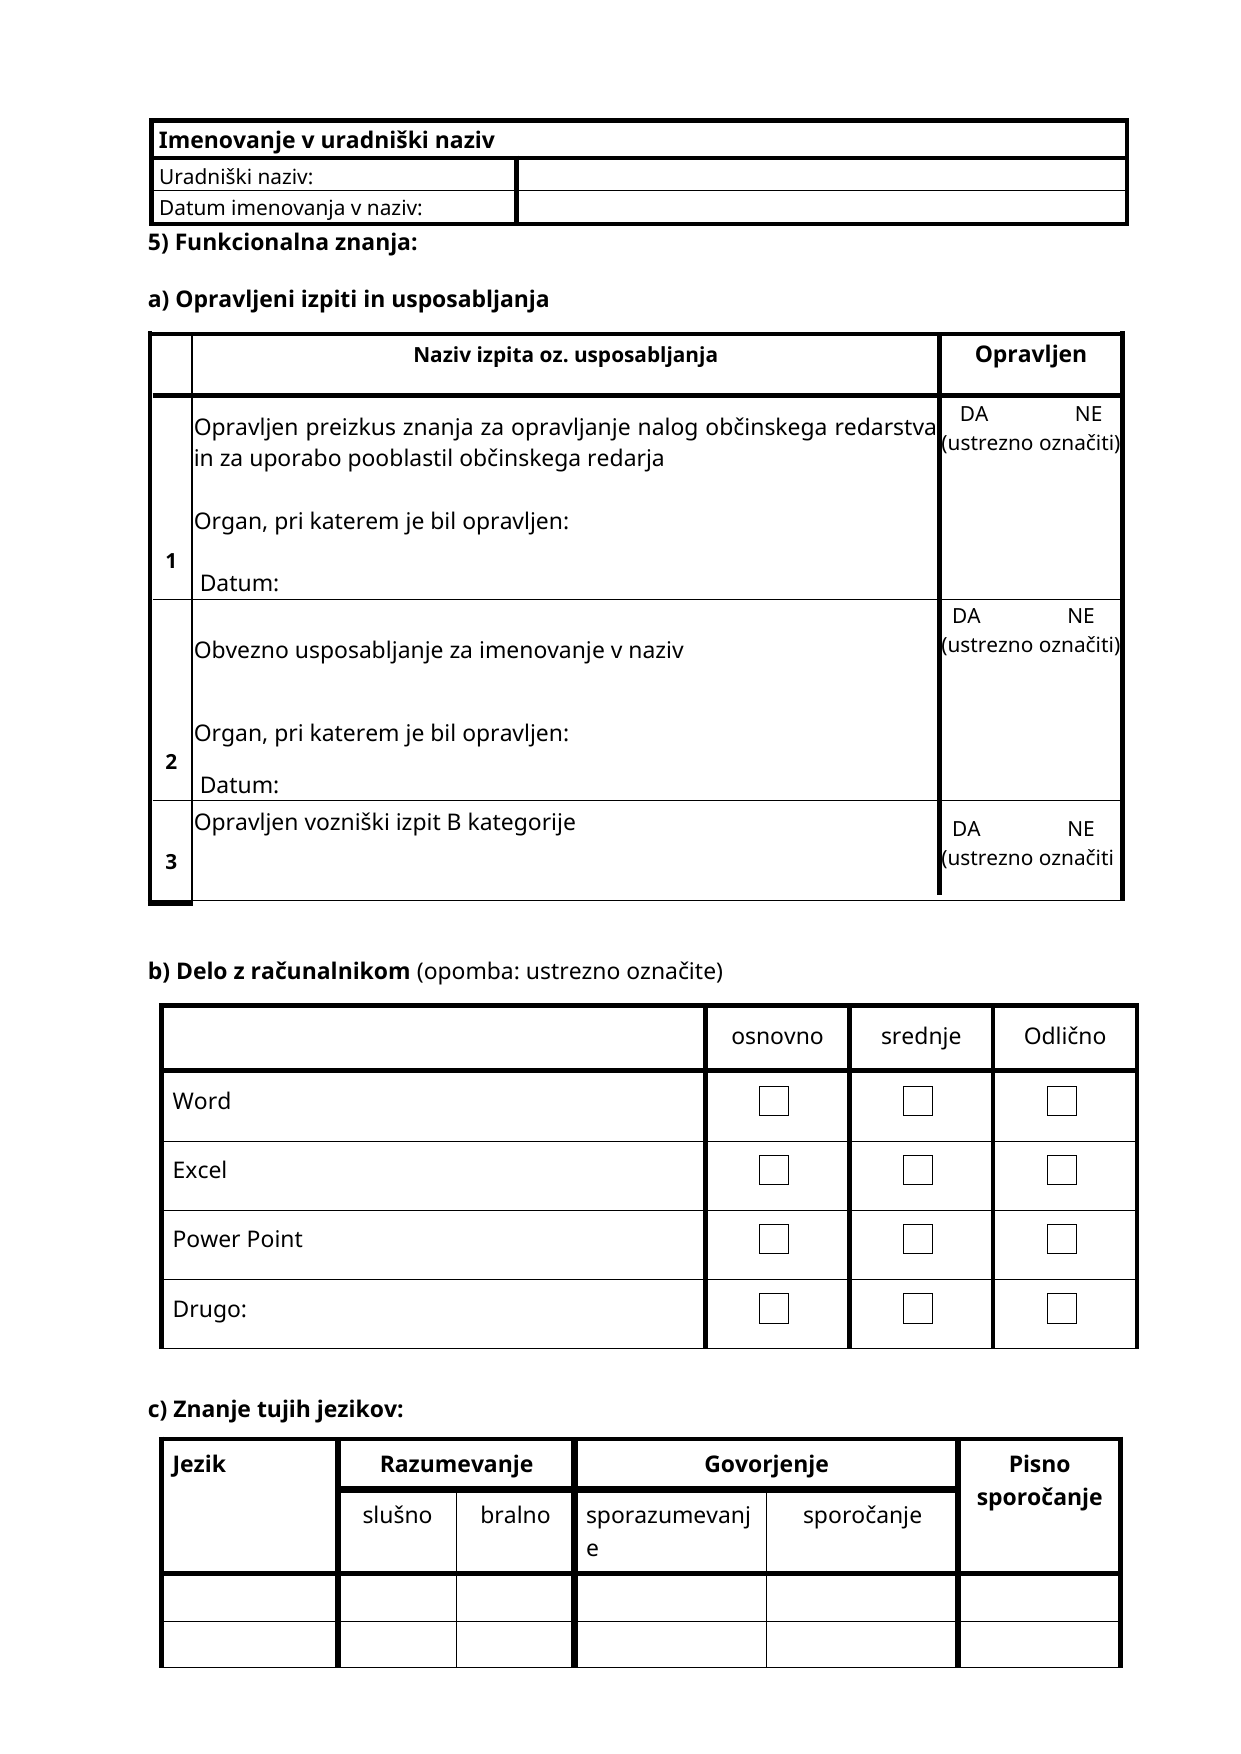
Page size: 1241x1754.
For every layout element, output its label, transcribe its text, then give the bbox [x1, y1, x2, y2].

table_cell sporazumevanje [578, 1493, 766, 1571]
table_cell [995, 1073, 1135, 1141]
table_cell DA NE (ustrezno označiti [939, 801, 1120, 900]
table_header Pisno sporočanje [961, 1441, 1118, 1571]
table_cell 3 [152, 801, 191, 900]
table_header Naziv izpita oz. usposabljanja [193, 336, 937, 393]
table_cell [961, 1622, 1118, 1667]
table_cell [164, 1576, 335, 1621]
table_cell Opravljen preizkus znanja za opravljanje nalog občinskega redarstva in za uporabo pooblastil občinskega redarja Organ, pri katerem je bil opravljen: Datum: [193, 398, 937, 599]
table_cell [578, 1622, 766, 1667]
table_cell [852, 1142, 991, 1210]
table_header Razumevanje [341, 1441, 571, 1486]
table_cell Power Point [164, 1211, 703, 1279]
table_cell [708, 1280, 847, 1348]
table_cell [852, 1073, 991, 1141]
table_cell DA NE (ustrezno označiti) [942, 600, 1120, 800]
text c) Znanje tujih jezikov: [148, 1393, 1078, 1424]
table_cell Excel [164, 1142, 703, 1210]
table_cell [852, 1211, 991, 1279]
table_cell DA NE (ustrezno označiti) [942, 398, 1120, 599]
table_header Odlično [995, 1008, 1135, 1068]
table_cell [457, 1622, 571, 1667]
table_header [517, 123, 1125, 156]
text 5) Funkcionalna znanja: [148, 226, 1093, 257]
table_header [164, 1008, 703, 1068]
table_cell 2 [152, 600, 191, 800]
table_header osnovno [708, 1008, 847, 1068]
table_cell [767, 1622, 955, 1667]
table_cell [995, 1142, 1135, 1210]
table_cell [341, 1576, 456, 1621]
table_cell [708, 1073, 847, 1141]
table_cell [519, 191, 1125, 222]
table_cell [457, 1576, 571, 1621]
table_cell 1 [152, 394, 191, 599]
table_cell Datum imenovanja v naziv: [154, 191, 514, 222]
table_cell [995, 1280, 1135, 1348]
table_header Jezik [164, 1441, 335, 1571]
text b) Delo z računalnikom (opomba: ustrezno označite) [148, 954, 1078, 986]
table_header Opravljen [942, 336, 1120, 393]
table_cell [578, 1576, 766, 1621]
table_header [152, 336, 191, 393]
text a) Opravljeni izpiti in usposabljanja [148, 283, 1078, 314]
table_cell Obvezno usposabljanje za imenovanje v naziv Organ, pri katerem je bil opravljen: Datum: [193, 600, 937, 800]
table_cell Drugo: [164, 1280, 703, 1348]
table_cell [995, 1211, 1135, 1279]
table_cell [341, 1622, 456, 1667]
table_header Imenovanje v uradniški naziv [154, 123, 517, 156]
table_cell [519, 160, 1125, 190]
table_cell slušno [341, 1493, 456, 1571]
table_cell Uradniški naziv: [154, 160, 514, 190]
table_cell [767, 1576, 955, 1621]
table_cell bralno [457, 1493, 571, 1571]
table_header Govorjenje [578, 1441, 955, 1486]
table_cell [961, 1576, 1118, 1621]
table_cell sporočanje [767, 1493, 955, 1571]
table_cell [708, 1211, 847, 1279]
table_header srednje [852, 1008, 991, 1068]
table_cell [708, 1142, 847, 1210]
table_cell Opravljen vozniški izpit B kategorije [193, 801, 939, 900]
table_cell [852, 1280, 991, 1348]
table_cell [164, 1622, 335, 1667]
table_cell Word [164, 1073, 703, 1141]
